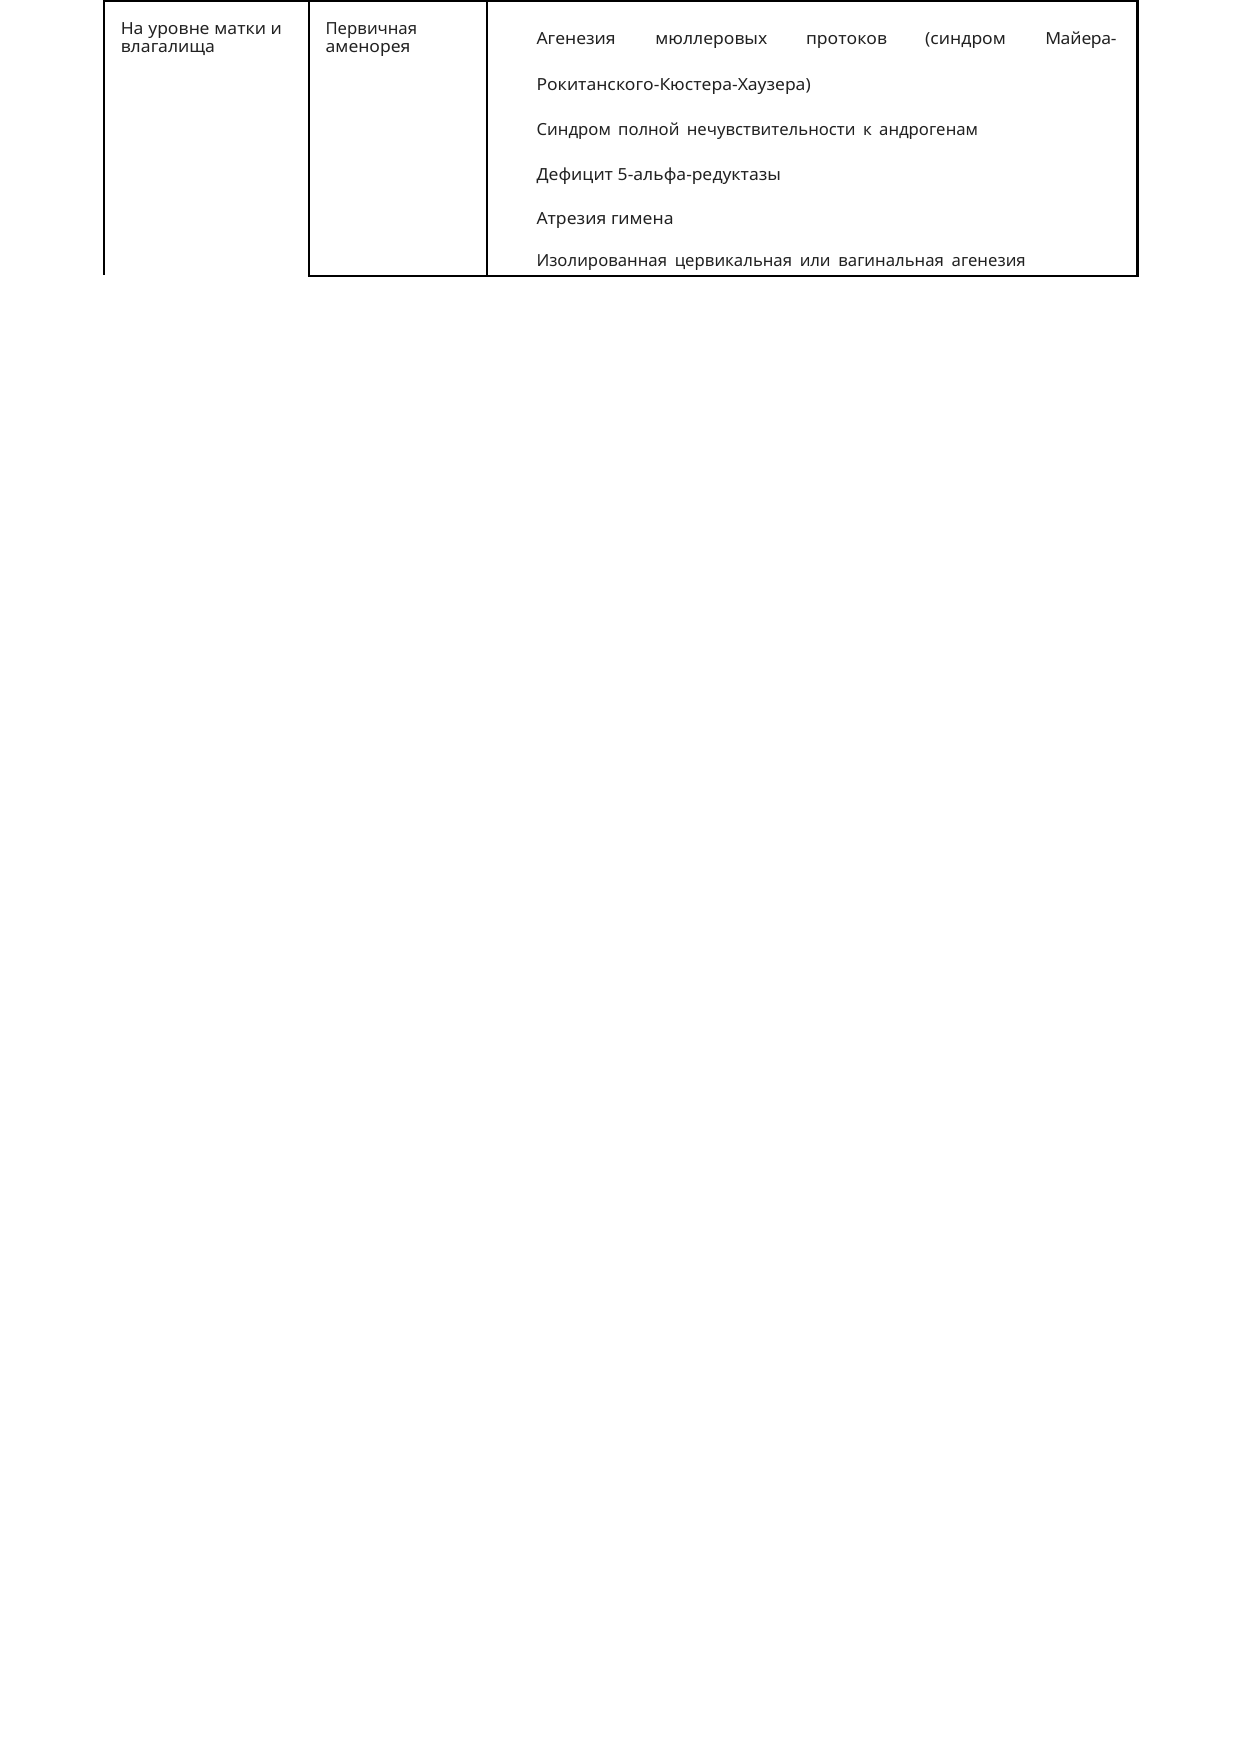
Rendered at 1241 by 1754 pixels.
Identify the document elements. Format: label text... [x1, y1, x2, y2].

table_cell Первичная аменорея [310, 2, 486, 274]
table_cell На уровне матки и влагалища [105, 2, 308, 274]
table_cell Агенезия мюллеровых протоков (синдром Майера- Рокитанского-Кюстера-Хаузера) Синдром полной нечувствительности к андрогенам Дефицит 5-альфа-редуктазы Атрезия гимена Изолированная цервикальная или вагинальная агенезия [488, 2, 1136, 274]
